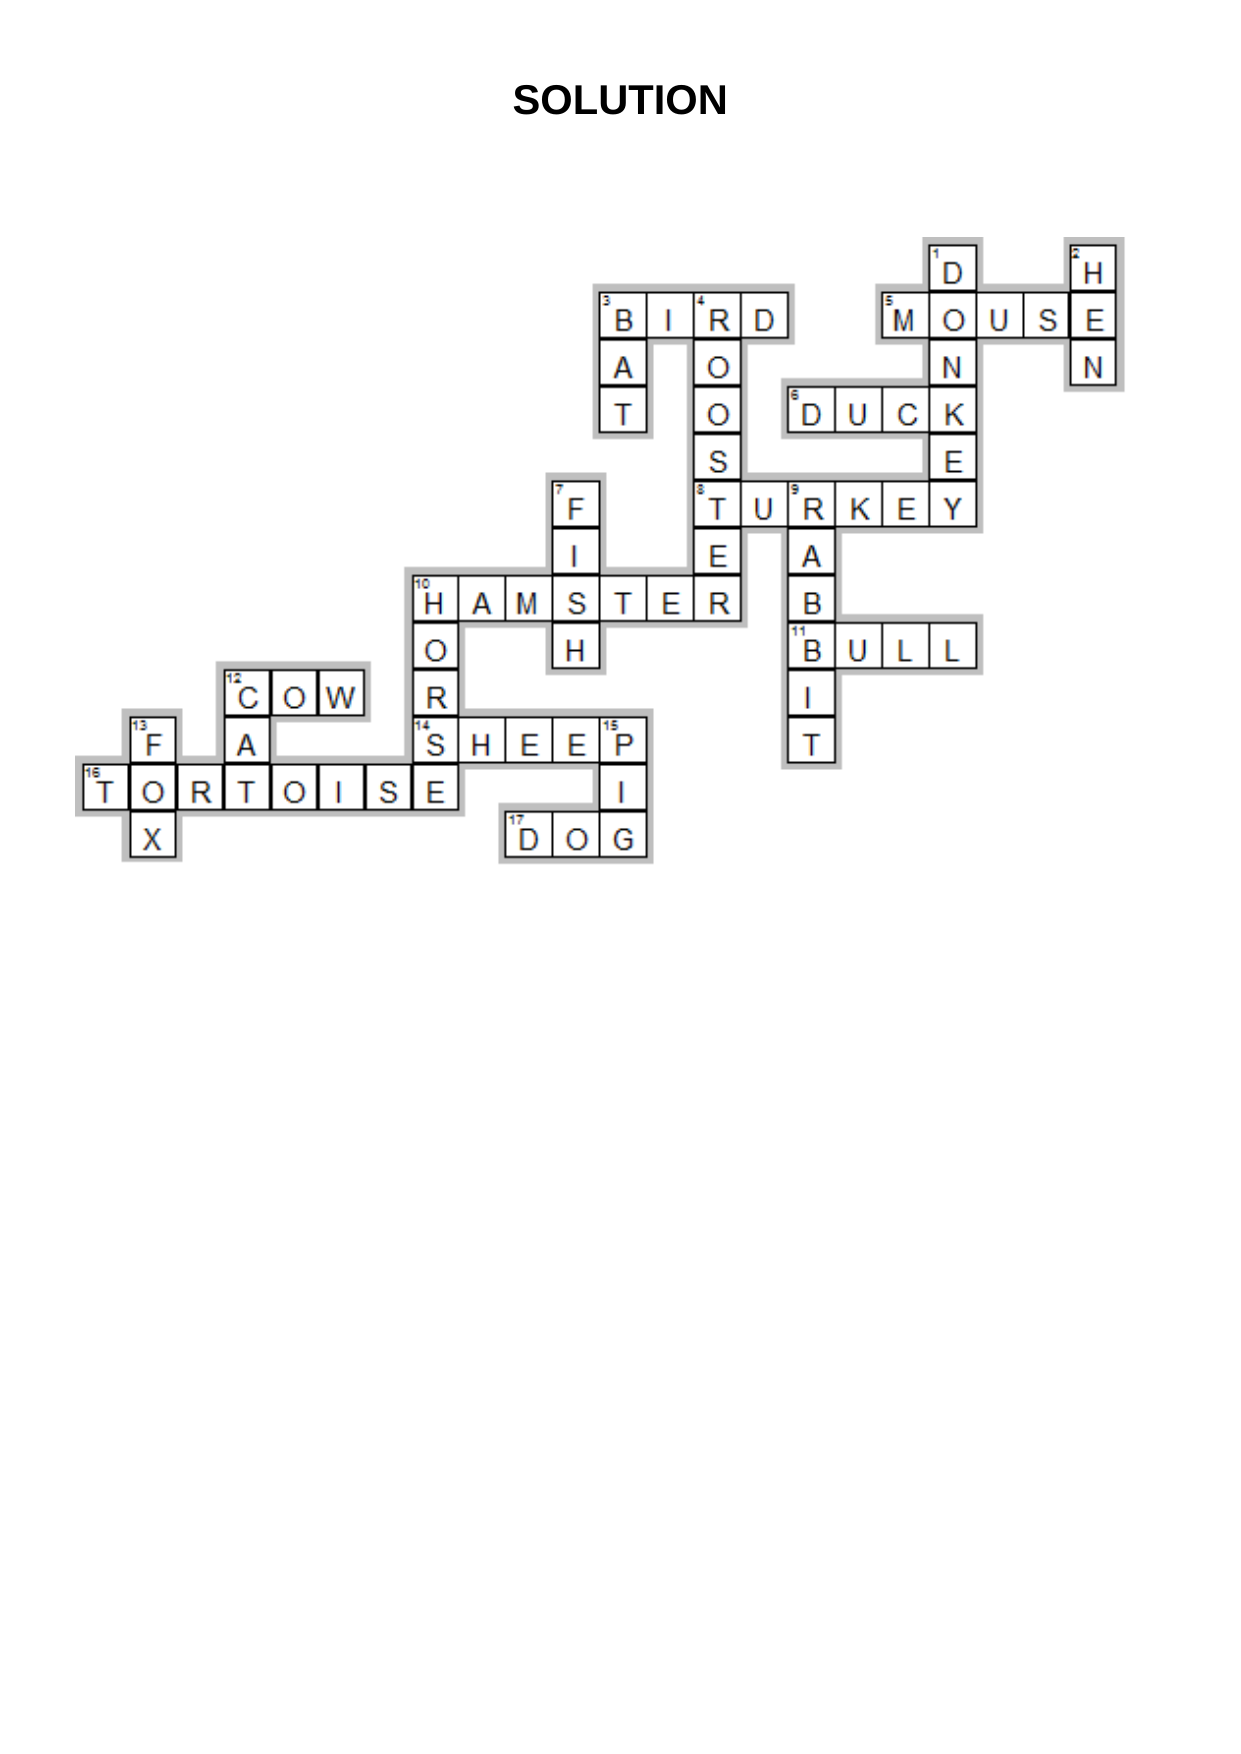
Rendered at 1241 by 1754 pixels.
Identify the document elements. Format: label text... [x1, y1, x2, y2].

text SOLUTION [75, 75, 1165, 123]
picture [75, 237, 1127, 884]
